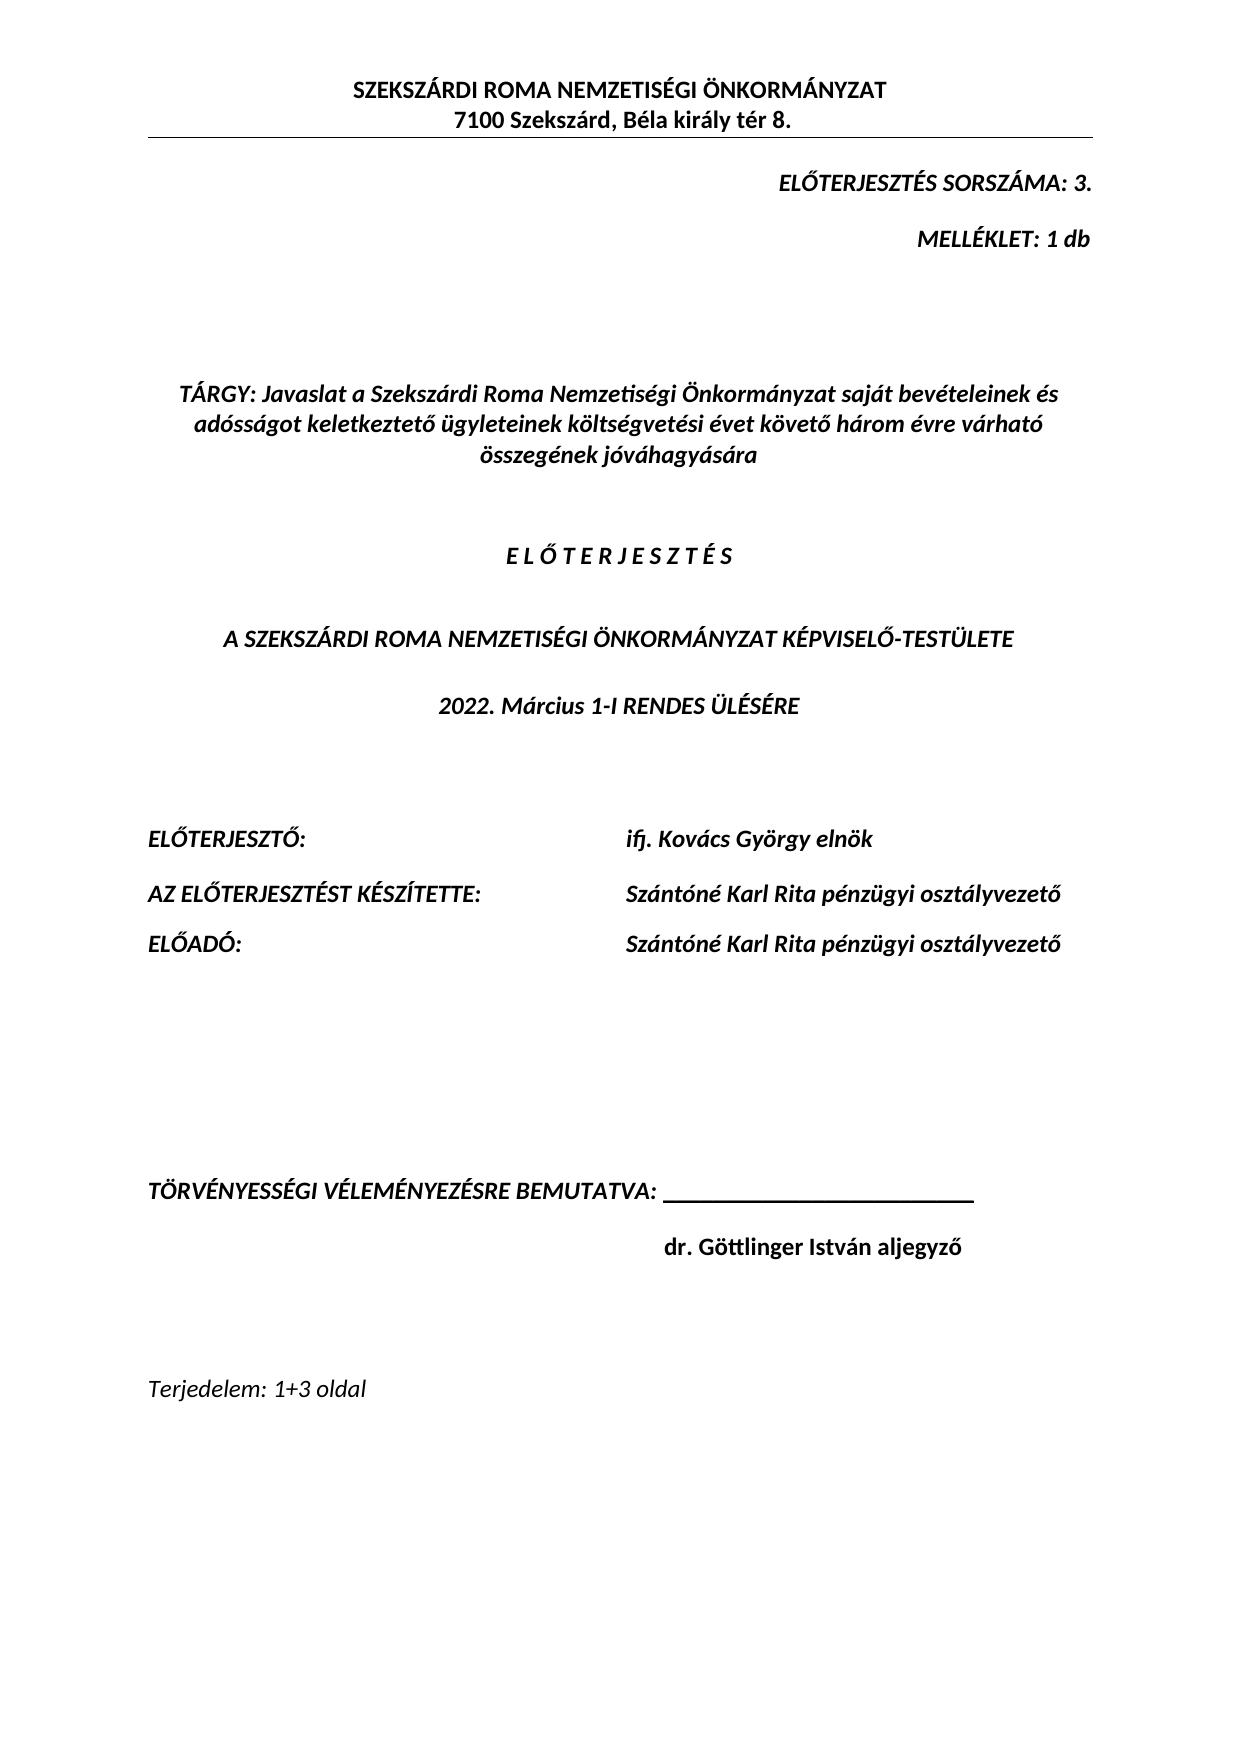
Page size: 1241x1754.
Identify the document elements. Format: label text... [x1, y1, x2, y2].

text MELLÉKLET: 1 db [148, 223, 1093, 253]
text E L Ő T E R J E S Z T É S [148, 540, 1093, 571]
text 2022. Március 1-I RENDES ÜLÉSÉRE [148, 690, 1093, 720]
table_cell AZ ELŐTERJESZTÉST KÉSZÍTETTE: ELŐADÓ: [137, 878, 614, 1176]
text Terjedelem: 1+3 oldal [148, 1373, 1093, 1404]
text TÖRVÉNYESSÉGI VÉLEMÉNYEZÉSRE BEMUTATVA: _________________________ [148, 1176, 1093, 1206]
table_header ELŐTERJESZTŐ: [137, 823, 614, 878]
text ELŐTERJESZTÉS SORSZÁMA: 3. [148, 167, 1093, 198]
text dr. Göttlinger István aljegyző [590, 1231, 1093, 1262]
text TÁRGY: Javaslat a Szekszárdi Roma Nemzetiségi Önkormányzat saját bevételeinek és adósságot keletkeztető ügyleteinek költségvetési évet követő három évre várható összegének jóváhagyására [148, 378, 1093, 469]
table_header ifj. Kovács György elnök [615, 823, 1093, 878]
table_cell Szántóné Karl Rita pénzügyi osztályvezető Szántóné Karl Rita pénzügyi osztályvezető [615, 878, 1093, 1176]
text A SZEKSZÁRDI ROMA NEMZETISÉGI ÖNKORMÁNYZAT KÉPVISELŐ-TESTÜLETE [148, 623, 1093, 654]
